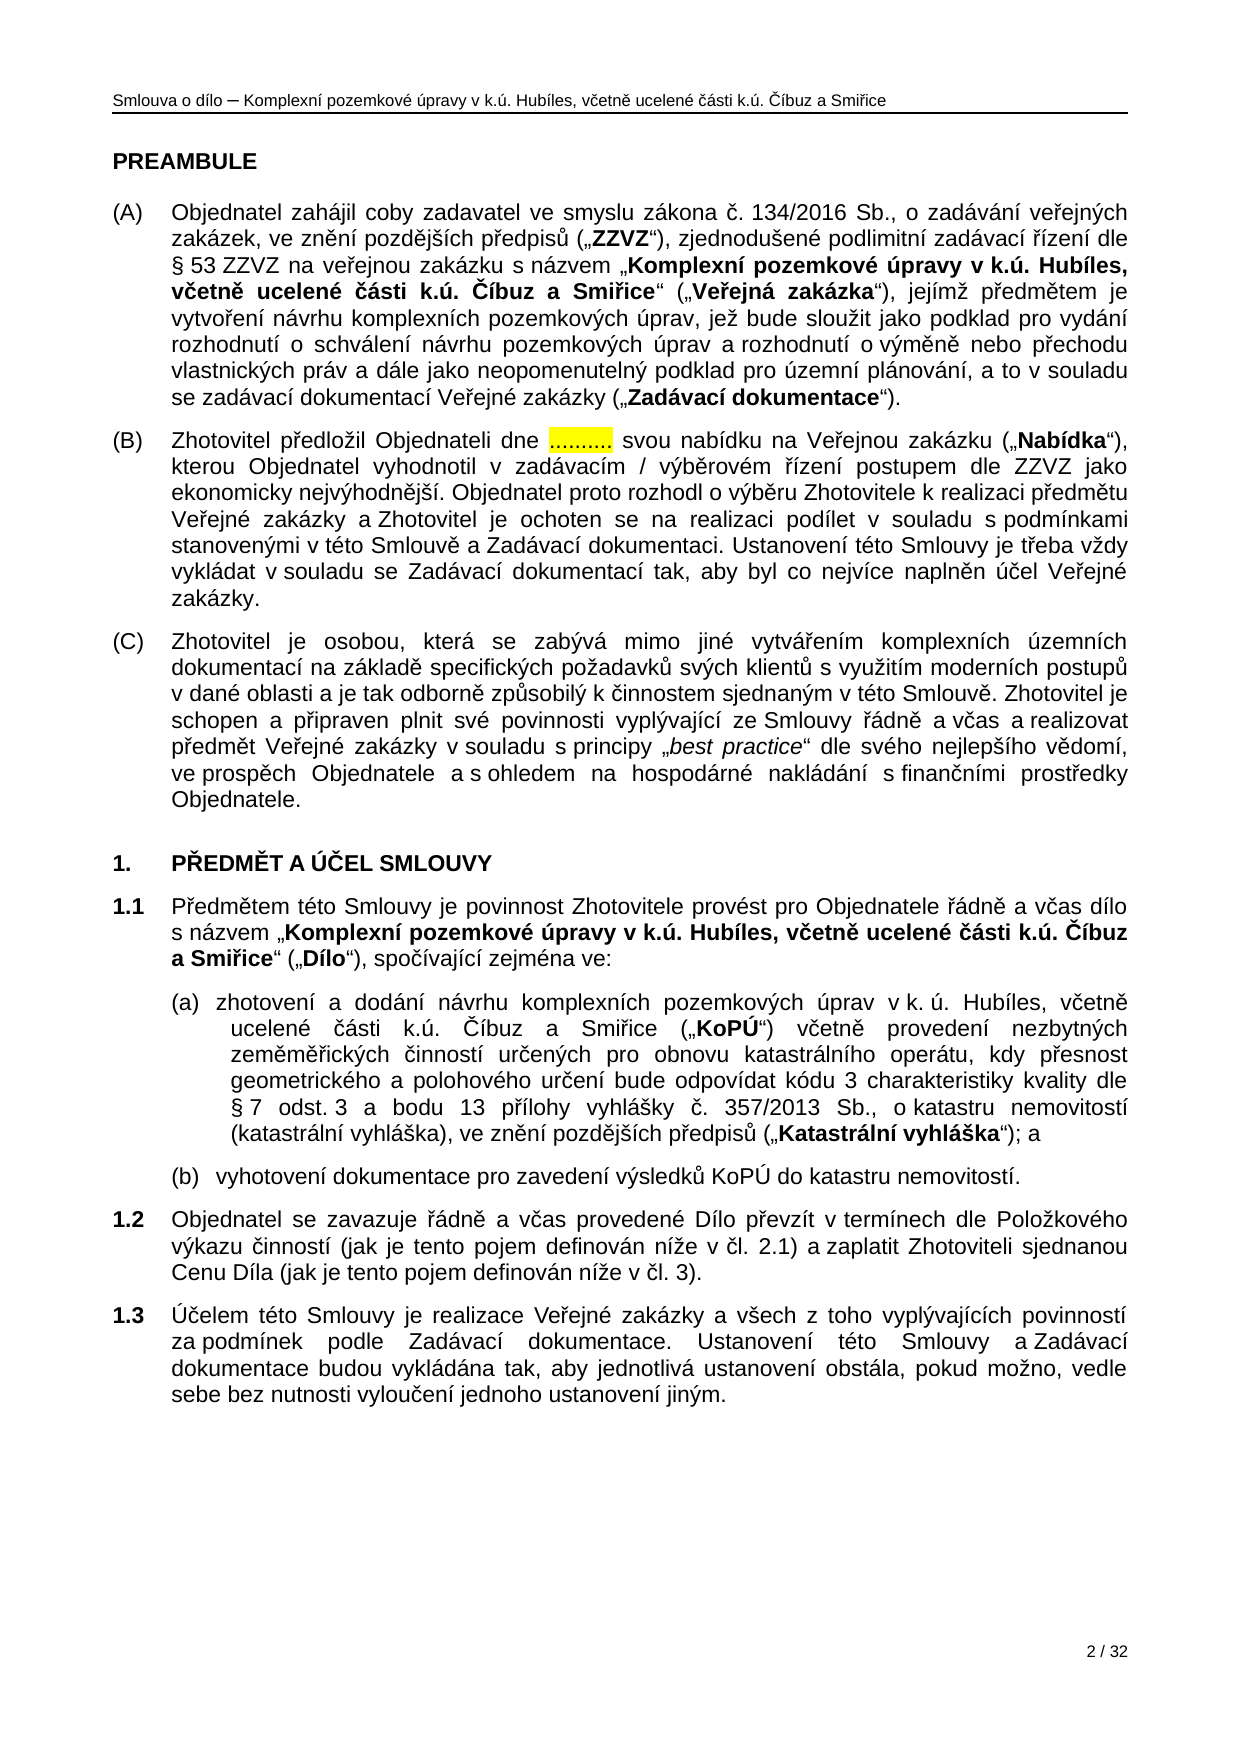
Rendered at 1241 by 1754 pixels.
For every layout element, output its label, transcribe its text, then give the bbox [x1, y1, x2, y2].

text vyhotovení dokumentace pro zavedení výsledků KoPÚ do katastru nemovitostí. [171, 1163, 1128, 1189]
text Předmět a účel smlouvy [112, 850, 1128, 876]
subtitle Preambule [112, 148, 1128, 174]
text Zhotovitel je osobou, která se zabývá mimo jiné vytvářením komplexních územních dokumentací na základě specifických požadavků svých klientů s využitím moderních postupů v dané oblasti a je tak odborně způsobilý k činnostem sjednaným v této Smlouvě. Zhotovitel je schopen a připraven plnit své povinnosti vyplývající ze Smlouvy řádně a včas a realizovat předmět Veřejné zakázky v souladu s principy „best practice“ dle svého nejlepšího vědomí, ve prospěch Objednatele a s ohledem na hospodárné nakládání s finančními prostředky Objednatele. [112, 628, 1128, 812]
text Předmětem této Smlouvy je povinnost Zhotovitele provést pro Objednatele řádně a včas dílo s názvem „Komplexní pozemkové úpravy v k.ú. Hubíles, včetně ucelené části k.ú. Číbuz a Smiřice“ („Dílo“), spočívající zejména ve: [112, 893, 1128, 972]
text Účelem této Smlouvy je realizace Veřejné zakázky a všech z toho vyplývajících povinností za podmínek podle Zadávací dokumentace. Ustanovení této Smlouvy a Zadávací dokumentace budou vykládána tak, aby jednotlivá ustanovení obstála, pokud možno, vedle sebe bez nutnosti vyloučení jednoho ustanovení jiným. [112, 1302, 1128, 1407]
text zhotovení a dodání návrhu komplexních pozemkových úprav v k. ú. Hubíles, včetně ucelené části k.ú. Číbuz a Smiřice („KoPÚ“) včetně provedení nezbytných zeměměřických činností určených pro obnovu katastrálního operátu, kdy přesnost geometrického a polohového určení bude odpovídat kódu 3 charakteristiky kvality dle § 7 odst. 3 a bodu 13 přílohy vyhlášky č. 357/2013 Sb., o katastru nemovitostí (katastrální vyhláška), ve znění pozdějších předpisů („Katastrální vyhláška“); a [171, 988, 1128, 1147]
text Zhotovitel předložil Objednateli dne .......... svou nabídku na Veřejnou zakázku („Nabídka“), kterou Objednatel vyhodnotil v zadávacím / výběrovém řízení postupem dle ZZVZ jako ekonomicky nejvýhodnější. Objednatel proto rozhodl o výběru Zhotovitele k realizaci předmětu Veřejné zakázky a Zhotovitel je ochoten se na realizaci podílet v souladu s podmínkami stanovenými v této Smlouvě a Zadávací dokumentaci. Ustanovení této Smlouvy je třeba vždy vykládat v souladu se Zadávací dokumentací tak, aby byl co nejvíce naplněn účel Veřejné zakázky. [112, 427, 1128, 611]
text Objednatel zahájil coby zadavatel ve smyslu zákona č. 134/2016 Sb., o zadávání veřejných zakázek, ve znění pozdějších předpisů („ZZVZ“), zjednodušené podlimitní zadávací řízení dle § 53 ZZVZ na veřejnou zakázku s názvem „Komplexní pozemkové úpravy v k.ú. Hubíles, včetně ucelené části k.ú. Číbuz a Smiřice“ („Veřejná zakázka“), jejímž předmětem je vytvoření návrhu komplexních pozemkových úprav, jež bude sloužit jako podklad pro vydání rozhodnutí o schválení návrhu pozemkových úprav a rozhodnutí o výměně nebo přechodu vlastnických práv a dále jako neopomenutelný podklad pro územní plánování, a to v souladu se zadávací dokumentací Veřejné zakázky („Zadávací dokumentace“). [112, 199, 1128, 410]
text Objednatel se zavazuje řádně a včas provedené Dílo převzít v termínech dle Položkového výkazu činností (jak je tento pojem definován níže v čl. 2.1) a zaplatit Zhotoviteli sjednanou Cenu Díla (jak je tento pojem definován níže v čl. 3). [112, 1206, 1128, 1285]
